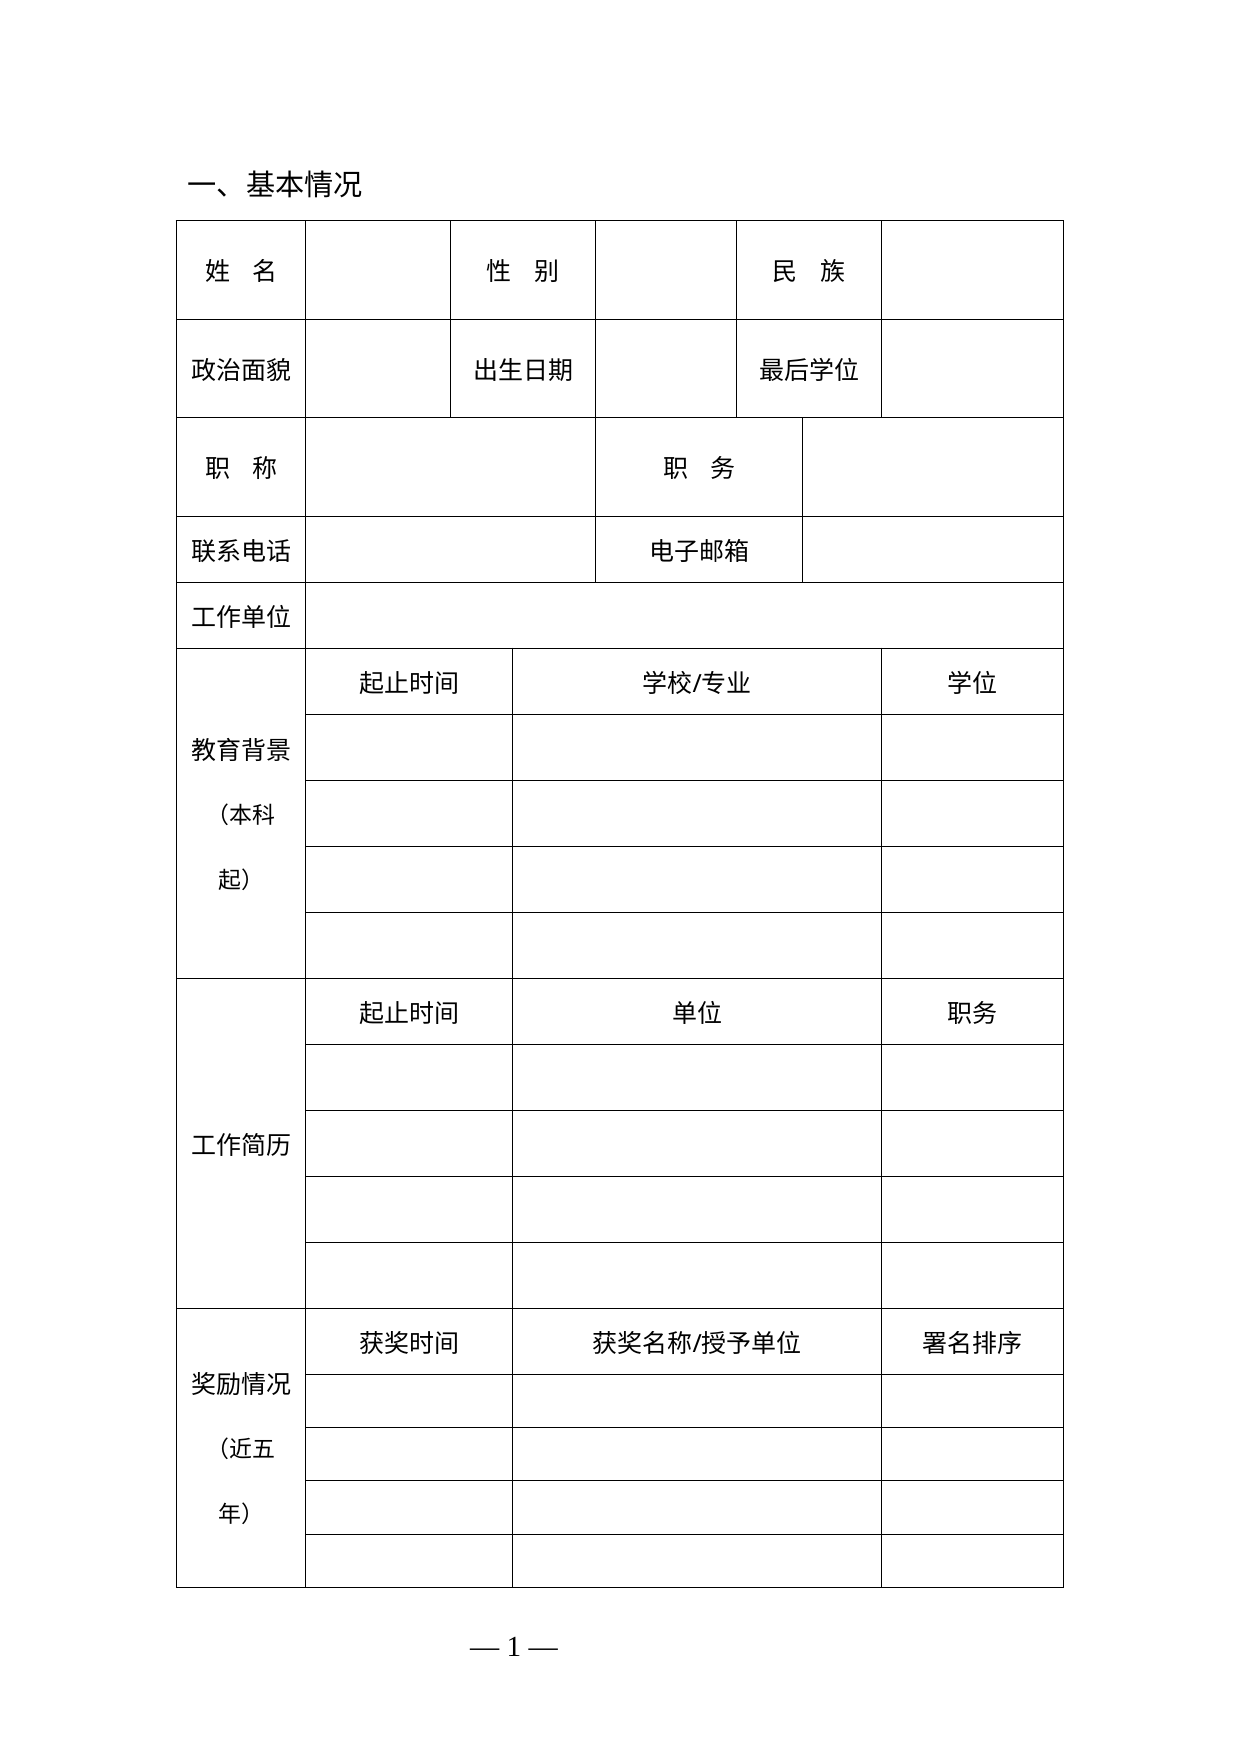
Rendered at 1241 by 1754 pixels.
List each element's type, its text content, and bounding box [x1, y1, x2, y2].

table_cell 政治面貌 [177, 320, 305, 417]
table_cell [882, 1243, 1063, 1308]
table_cell 获奖名称/授予单位 [513, 1309, 881, 1374]
table_header [882, 221, 1063, 318]
table_cell 职 称 [177, 418, 305, 516]
table_cell 起止时间 [306, 649, 512, 714]
table_cell [513, 913, 881, 978]
table_cell [306, 1045, 512, 1110]
table_cell 职 务 [596, 418, 802, 516]
table_cell [306, 913, 512, 978]
table_cell 联系电话 [177, 517, 305, 582]
table_cell [306, 583, 1063, 648]
table_cell [882, 781, 1063, 846]
table_cell [882, 847, 1063, 912]
table_header 姓 名 [177, 221, 305, 318]
table_cell [306, 1243, 512, 1308]
table_cell [882, 320, 1063, 417]
table_cell [306, 418, 595, 516]
table_header 性 别 [451, 221, 595, 318]
table_cell [513, 781, 881, 846]
table_header [306, 221, 450, 318]
table_cell 学位 [882, 649, 1063, 714]
table_cell [306, 320, 450, 417]
table_cell [513, 1535, 881, 1587]
table_cell 电子邮箱 [596, 517, 802, 582]
table_cell [596, 320, 736, 417]
table_cell [513, 1375, 881, 1427]
table_cell 署名排序 [882, 1309, 1063, 1374]
table_cell [882, 913, 1063, 978]
table_cell 职务 [882, 979, 1063, 1044]
table_cell [306, 1481, 512, 1533]
table_cell 单位 [513, 979, 881, 1044]
table_cell [882, 1535, 1063, 1587]
table_cell [882, 1375, 1063, 1427]
table_cell [306, 1535, 512, 1587]
table_cell 学校/专业 [513, 649, 881, 714]
table_cell [306, 1375, 512, 1427]
table_cell [306, 781, 512, 846]
table_cell 教育背景 （本科起） [177, 649, 305, 978]
table_cell [882, 1045, 1063, 1110]
table_cell [882, 1481, 1063, 1533]
table_cell [306, 847, 512, 912]
table_cell 工作简历 [177, 979, 305, 1308]
table_cell [306, 715, 512, 780]
text 一、基本情况 [187, 162, 1053, 204]
table_cell [306, 1111, 512, 1176]
table_cell 出生日期 [451, 320, 595, 417]
table_header [596, 221, 736, 318]
table_cell [513, 1111, 881, 1176]
table_cell [513, 847, 881, 912]
table_cell [513, 1045, 881, 1110]
table_cell [803, 418, 1063, 516]
table_cell [882, 1177, 1063, 1242]
table_header 民 族 [737, 221, 881, 318]
table_cell [306, 1428, 512, 1480]
table_cell [513, 715, 881, 780]
table_cell 起止时间 [306, 979, 512, 1044]
table_cell 奖励情况 （近五年） [177, 1309, 305, 1587]
table_cell [803, 517, 1063, 582]
table_cell [513, 1243, 881, 1308]
table_cell [882, 1111, 1063, 1176]
table_cell [882, 715, 1063, 780]
table_cell 工作单位 [177, 583, 305, 648]
table_cell [513, 1428, 881, 1480]
table_cell 获奖时间 [306, 1309, 512, 1374]
table_cell [882, 1428, 1063, 1480]
table_cell [513, 1177, 881, 1242]
table_cell [513, 1481, 881, 1533]
table_cell 最后学位 [737, 320, 881, 417]
table_cell [306, 517, 595, 582]
table_cell [306, 1177, 512, 1242]
